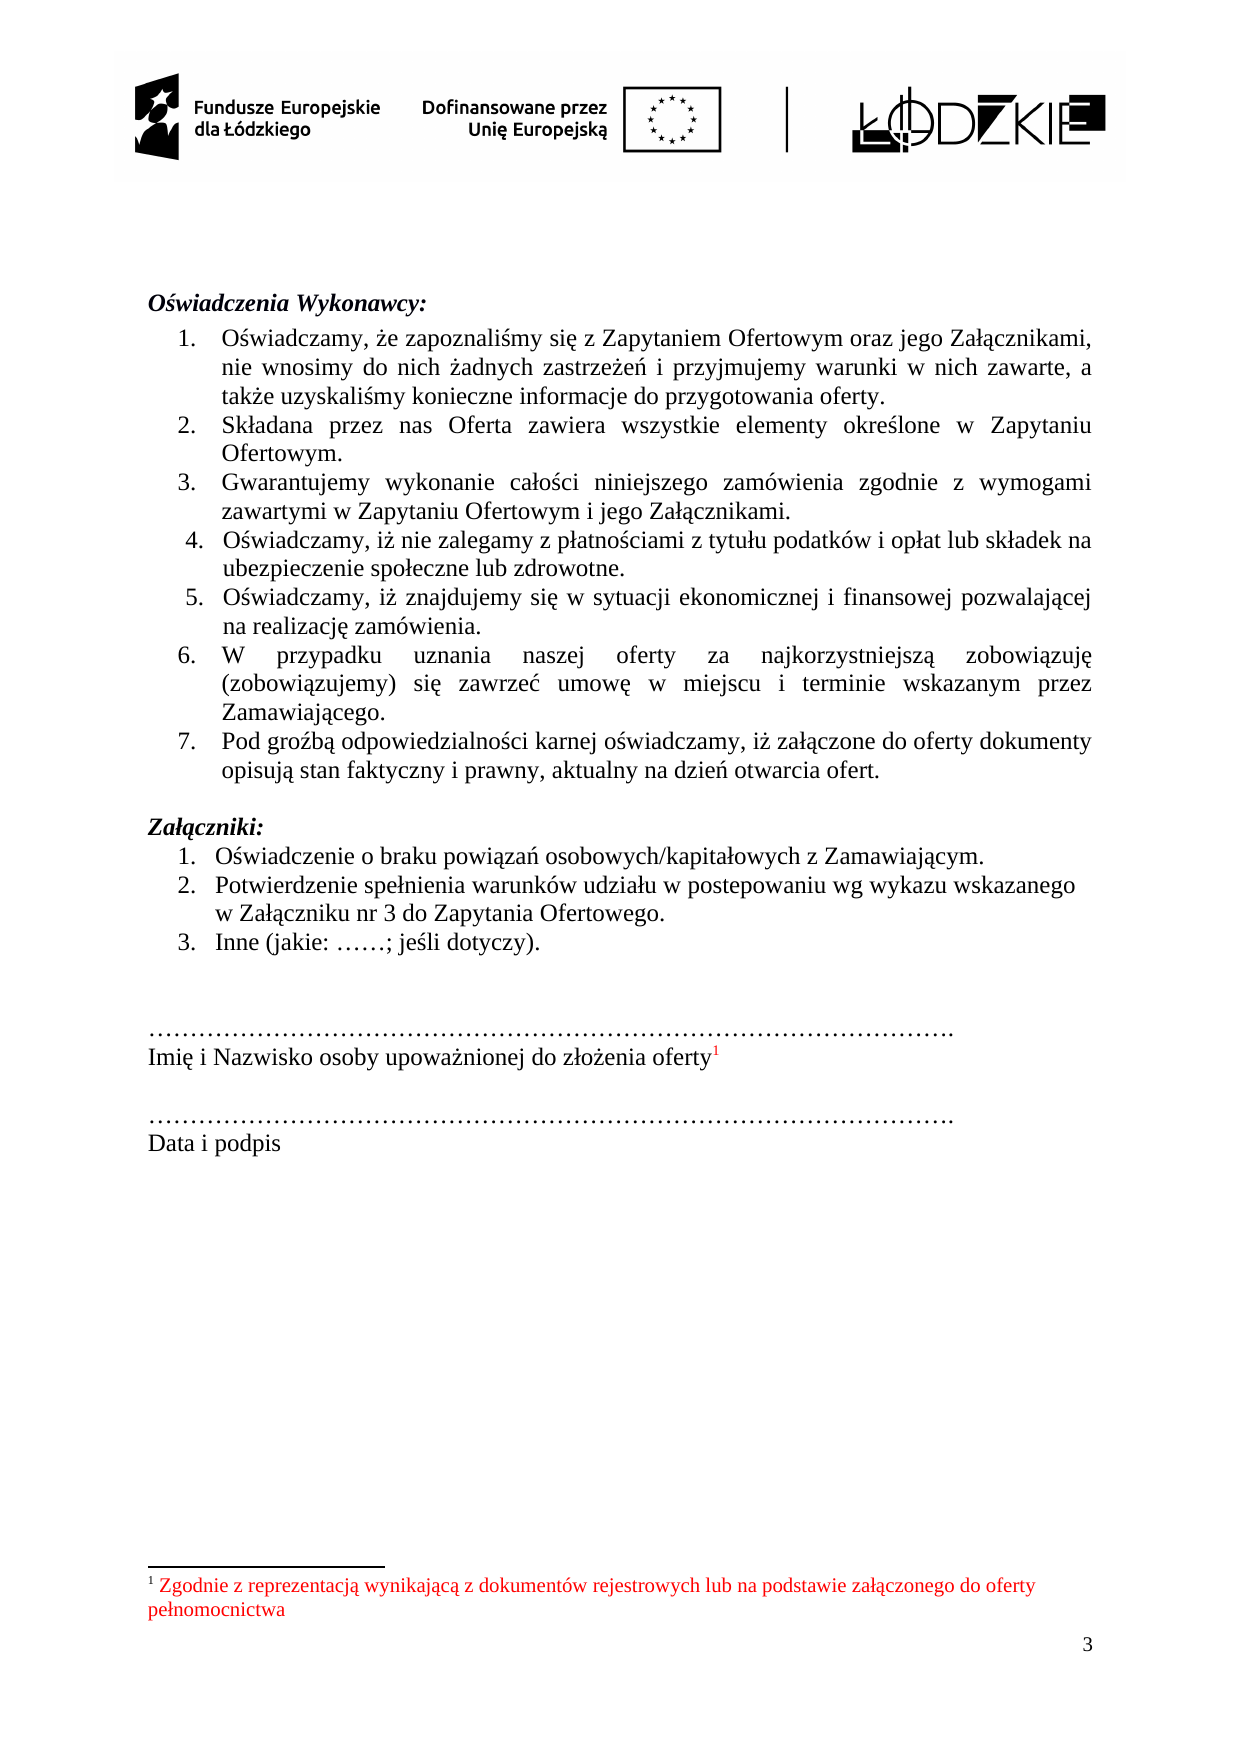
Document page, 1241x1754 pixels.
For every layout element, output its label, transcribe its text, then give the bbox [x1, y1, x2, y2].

text ……………………………………………………………………………………. [148, 1100, 1093, 1128]
list Załączniki: [148, 812, 1093, 841]
subtitle Oświadczenia Wykonawcy: [148, 288, 1093, 317]
text Imię i Nazwisko osoby upoważnionej do złożenia oferty [148, 1042, 1093, 1071]
list Potwierdzenie spełnienia warunków udziału w postepowaniu wg wykazu wskazanego w Załączniku nr 3 do Zapytania Ofertowego. [177, 870, 1093, 927]
text Data i podpis [148, 1128, 1093, 1157]
list Oświadczamy, że zapoznaliśmy się z Zapytaniem Ofertowym oraz jego Załącznikami, nie wnosimy do nich żadnych zastrzeżeń i przyjmujemy warunki w nich zawarte, a także uzyskaliśmy konieczne informacje do przygotowania oferty. [177, 323, 1093, 410]
list Pod groźbą odpowiedzialności karnej oświadczamy, iż załączone do oferty dokumenty opisują stan faktyczny i prawny, aktualny na dzień otwarcia ofert. [177, 726, 1093, 783]
list Oświadczamy, iż znajdujemy się w sytuacji ekonomicznej i finansowej pozwalającej na realizację zamówienia. [185, 582, 1093, 640]
list Inne (jakie: ……; jeśli dotyczy). [177, 927, 1093, 956]
picture [113, 51, 1127, 182]
list Oświadczamy, iż nie zalegamy z płatnościami z tytułu podatków i opłat lub składek na ubezpieczenie społeczne lub zdrowotne. [185, 525, 1093, 582]
list Gwarantujemy wykonanie całości niniejszego zamówienia zgodnie z wymogami zawartymi w Zapytaniu Ofertowym i jego Załącznikami. [177, 467, 1093, 525]
text ……………………………………………………………………………………. [148, 1013, 1093, 1042]
list Oświadczenie o braku powiązań osobowych/kapitałowych z Zamawiającym. [177, 841, 1093, 870]
list Składana przez nas Oferta zawiera wszystkie elementy określone w Zapytaniu Ofertowym. [177, 410, 1093, 467]
list W przypadku uznania naszej oferty za najkorzystniejszą zobowiązuję (zobowiązujemy) się zawrzeć umowę w miejscu i terminie wskazanym przez Zamawiającego. [177, 640, 1093, 726]
